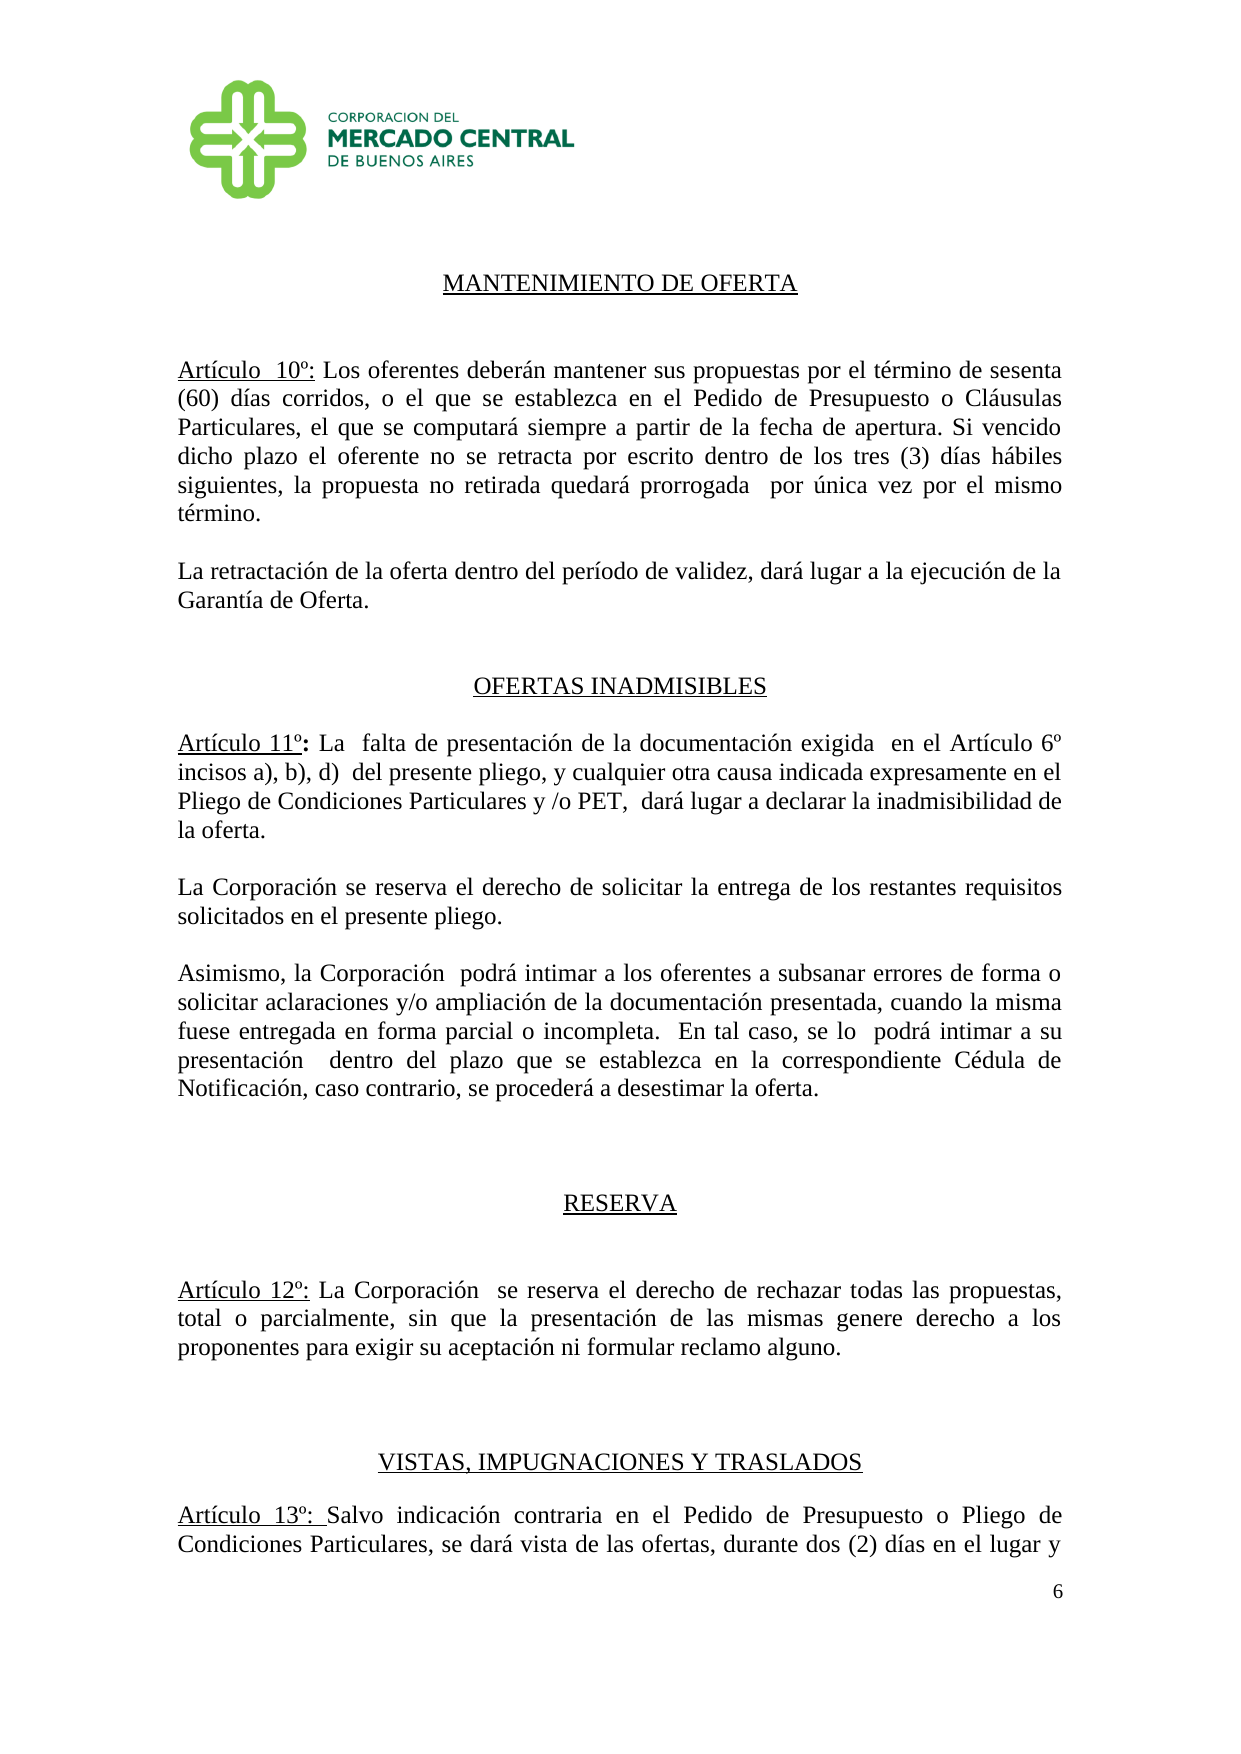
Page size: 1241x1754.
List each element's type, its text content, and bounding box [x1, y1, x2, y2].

picture [177, 75, 590, 211]
text Artículo 11º: La falta de presentación de la documentación exigida en el Artículo 6º incisos a), b), d) del presente pliego, y cualquier otra causa indicada expresamente en el Pliego de Condiciones Particulares y /o PET, dará lugar a declarar la inadmisibilidad de la oferta. [177, 728, 1063, 843]
subtitle VISTAS, IMPUGNACIONES Y TRASLADOS [177, 1447, 1063, 1476]
text La Corporación se reserva el derecho de solicitar la entrega de los restantes requisitos solicitados en el presente pliego. [177, 872, 1063, 930]
text Artículo 10º: Los oferentes deberán mantener sus propuestas por el término de sesenta (60) días corridos, o el que se establezca en el Pedido de Presupuesto o Cláusulas Particulares, el que se computará siempre a partir de la fecha de apertura. Si vencido dicho plazo el oferente no se retracta por escrito dentro de los tres (3) días hábiles siguientes, la propuesta no retirada quedará prorrogada por única vez por el mismo término. [177, 355, 1063, 527]
subtitle RESERVA [177, 1188, 1063, 1217]
subtitle MANTENIMIENTO DE OFERTA [177, 268, 1063, 297]
text Artículo 12º: La Corporación se reserva el derecho de rechazar todas las propuestas, total o parcialmente, sin que la presentación de las mismas genere derecho a los proponentes para exigir su aceptación ni formular reclamo alguno. [177, 1275, 1063, 1361]
text Asimismo, la Corporación podrá intimar a los oferentes a subsanar errores de forma o solicitar aclaraciones y/o ampliación de la documentación presentada, cuando la misma fuese entregada en forma parcial o incompleta. En tal caso, se lo podrá intimar a su presentación dentro del plazo que se establezca en la correspondiente Cédula de Notificación, caso contrario, se procederá a desestimar la oferta. [177, 958, 1063, 1102]
text La retractación de la oferta dentro del período de validez, dará lugar a la ejecución de la Garantía de Oferta. [177, 556, 1063, 613]
subtitle OFERTAS INADMISIBLES [177, 671, 1063, 700]
